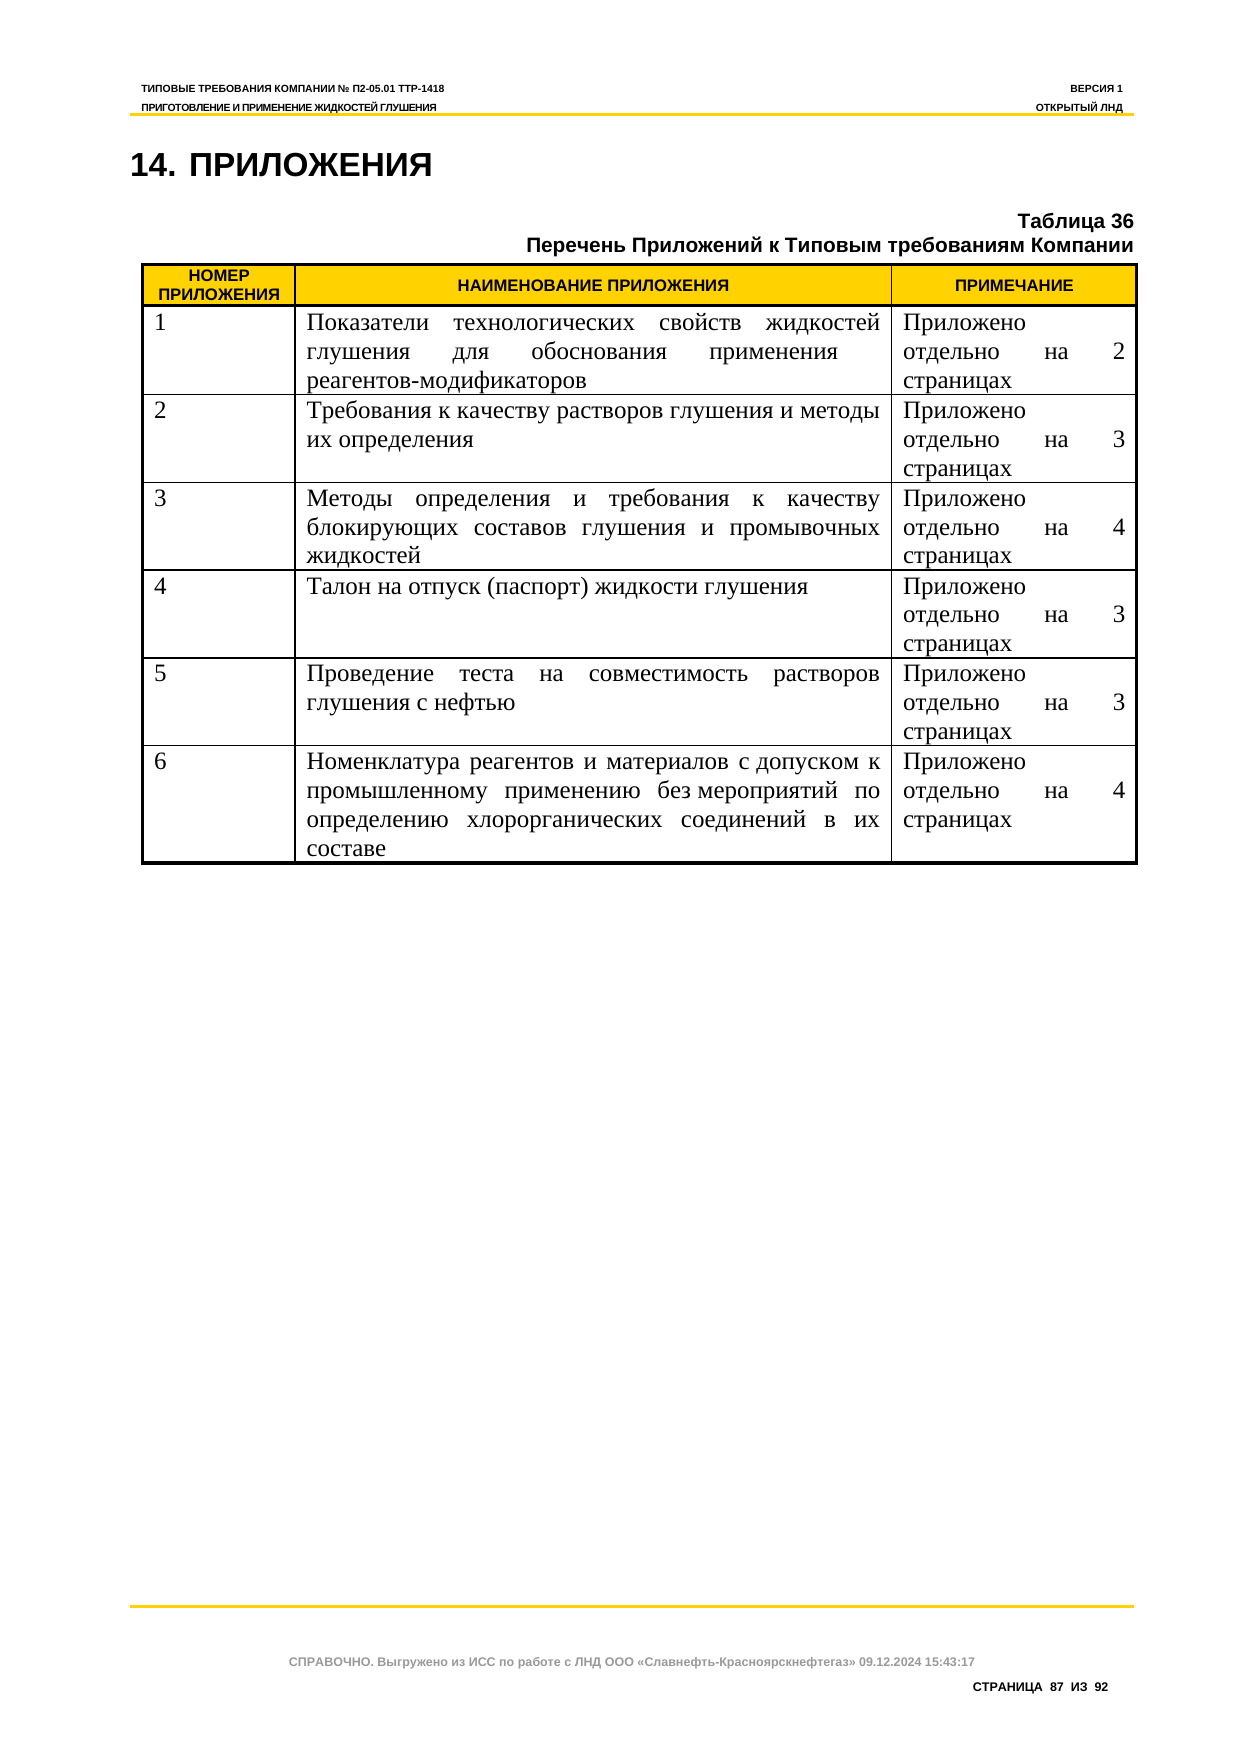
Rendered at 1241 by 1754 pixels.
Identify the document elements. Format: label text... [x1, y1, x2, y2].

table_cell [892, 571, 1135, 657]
list ПРИЛОЖЕНИЯ [130, 145, 1134, 183]
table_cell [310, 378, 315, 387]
text Таблица 36 [130, 208, 1134, 232]
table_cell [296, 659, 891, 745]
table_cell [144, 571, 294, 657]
text Перечень Приложений к Типовым требованиям Компании [130, 232, 1134, 256]
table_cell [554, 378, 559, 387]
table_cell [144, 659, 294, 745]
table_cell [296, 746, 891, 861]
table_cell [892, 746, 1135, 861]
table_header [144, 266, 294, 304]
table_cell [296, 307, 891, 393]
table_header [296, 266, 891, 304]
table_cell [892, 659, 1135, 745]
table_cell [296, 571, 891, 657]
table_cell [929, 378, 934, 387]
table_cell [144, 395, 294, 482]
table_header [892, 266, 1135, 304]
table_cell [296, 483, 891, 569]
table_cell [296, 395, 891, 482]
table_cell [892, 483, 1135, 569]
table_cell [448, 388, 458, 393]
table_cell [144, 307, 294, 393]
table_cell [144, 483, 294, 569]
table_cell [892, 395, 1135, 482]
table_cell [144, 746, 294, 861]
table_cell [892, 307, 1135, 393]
